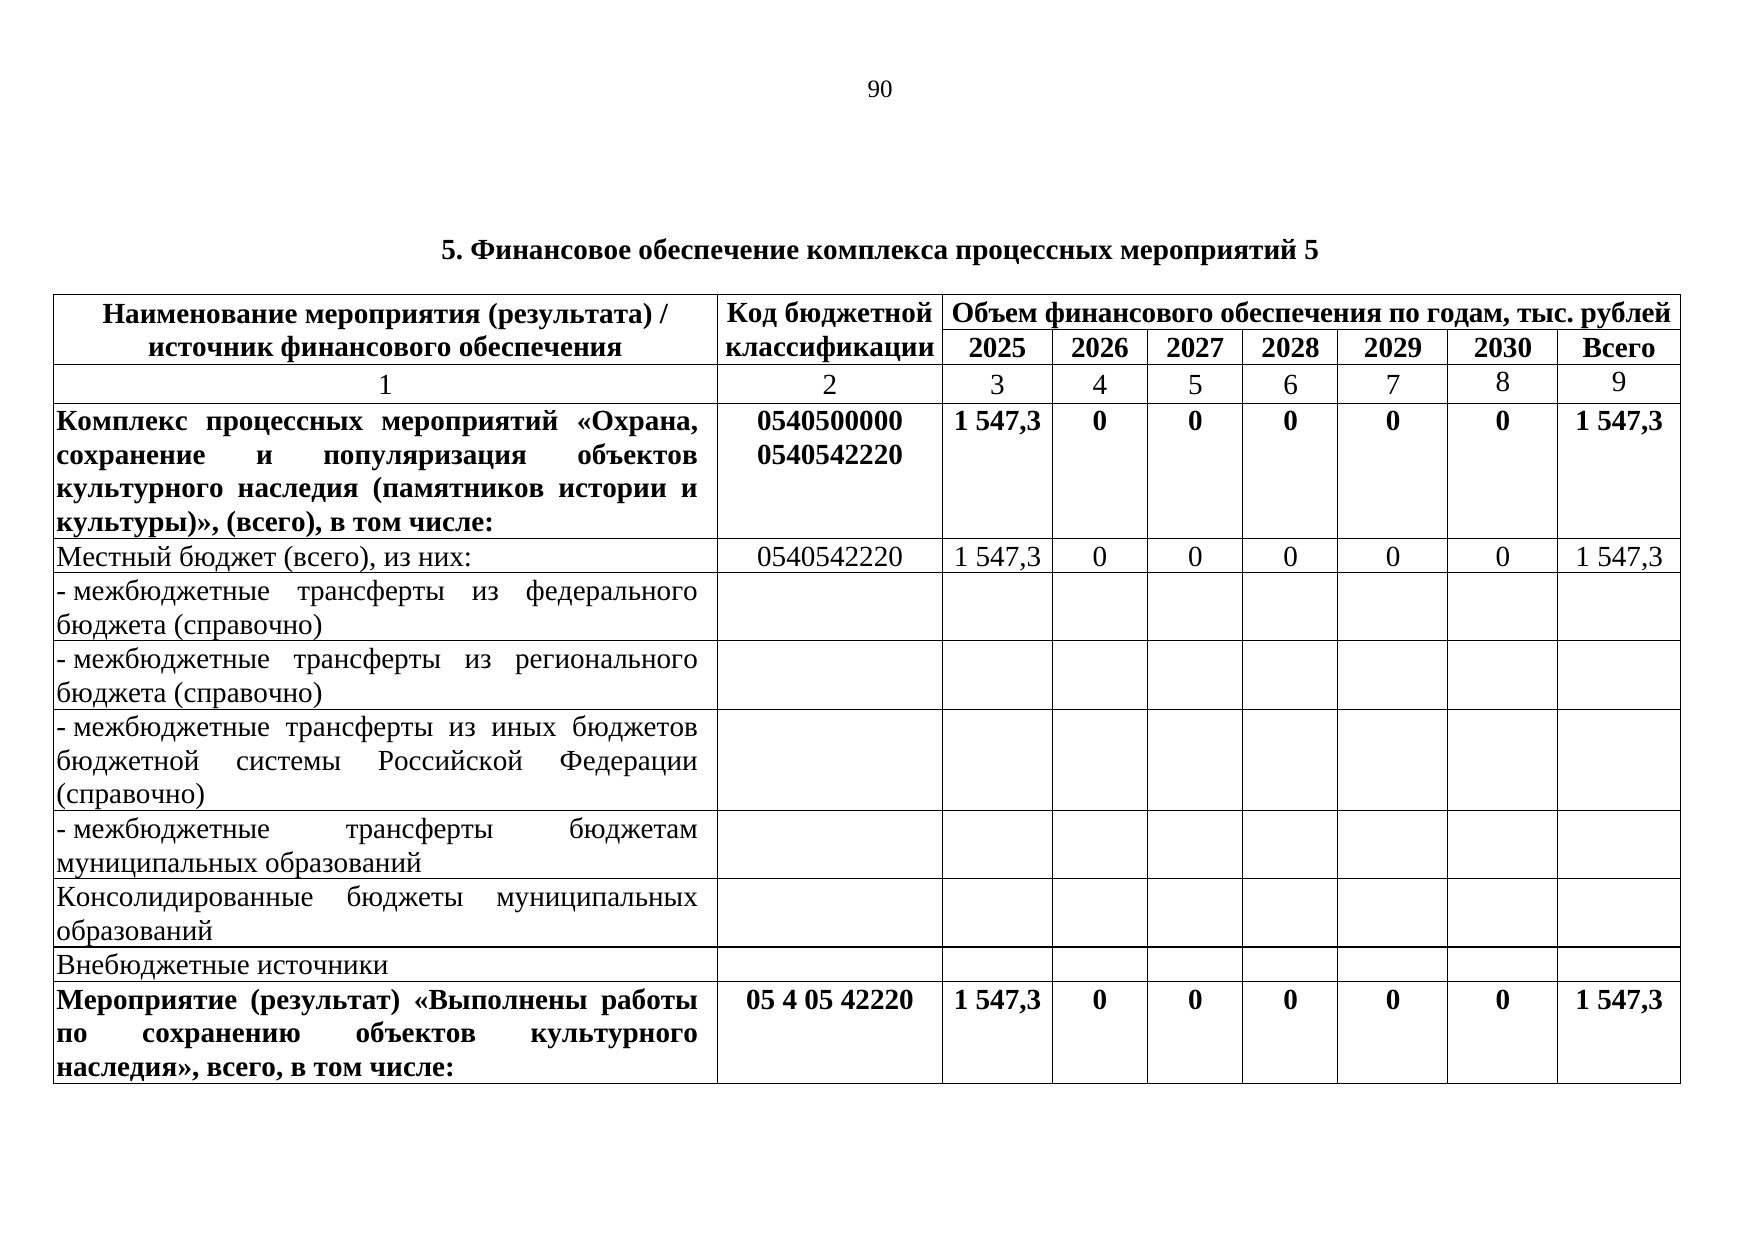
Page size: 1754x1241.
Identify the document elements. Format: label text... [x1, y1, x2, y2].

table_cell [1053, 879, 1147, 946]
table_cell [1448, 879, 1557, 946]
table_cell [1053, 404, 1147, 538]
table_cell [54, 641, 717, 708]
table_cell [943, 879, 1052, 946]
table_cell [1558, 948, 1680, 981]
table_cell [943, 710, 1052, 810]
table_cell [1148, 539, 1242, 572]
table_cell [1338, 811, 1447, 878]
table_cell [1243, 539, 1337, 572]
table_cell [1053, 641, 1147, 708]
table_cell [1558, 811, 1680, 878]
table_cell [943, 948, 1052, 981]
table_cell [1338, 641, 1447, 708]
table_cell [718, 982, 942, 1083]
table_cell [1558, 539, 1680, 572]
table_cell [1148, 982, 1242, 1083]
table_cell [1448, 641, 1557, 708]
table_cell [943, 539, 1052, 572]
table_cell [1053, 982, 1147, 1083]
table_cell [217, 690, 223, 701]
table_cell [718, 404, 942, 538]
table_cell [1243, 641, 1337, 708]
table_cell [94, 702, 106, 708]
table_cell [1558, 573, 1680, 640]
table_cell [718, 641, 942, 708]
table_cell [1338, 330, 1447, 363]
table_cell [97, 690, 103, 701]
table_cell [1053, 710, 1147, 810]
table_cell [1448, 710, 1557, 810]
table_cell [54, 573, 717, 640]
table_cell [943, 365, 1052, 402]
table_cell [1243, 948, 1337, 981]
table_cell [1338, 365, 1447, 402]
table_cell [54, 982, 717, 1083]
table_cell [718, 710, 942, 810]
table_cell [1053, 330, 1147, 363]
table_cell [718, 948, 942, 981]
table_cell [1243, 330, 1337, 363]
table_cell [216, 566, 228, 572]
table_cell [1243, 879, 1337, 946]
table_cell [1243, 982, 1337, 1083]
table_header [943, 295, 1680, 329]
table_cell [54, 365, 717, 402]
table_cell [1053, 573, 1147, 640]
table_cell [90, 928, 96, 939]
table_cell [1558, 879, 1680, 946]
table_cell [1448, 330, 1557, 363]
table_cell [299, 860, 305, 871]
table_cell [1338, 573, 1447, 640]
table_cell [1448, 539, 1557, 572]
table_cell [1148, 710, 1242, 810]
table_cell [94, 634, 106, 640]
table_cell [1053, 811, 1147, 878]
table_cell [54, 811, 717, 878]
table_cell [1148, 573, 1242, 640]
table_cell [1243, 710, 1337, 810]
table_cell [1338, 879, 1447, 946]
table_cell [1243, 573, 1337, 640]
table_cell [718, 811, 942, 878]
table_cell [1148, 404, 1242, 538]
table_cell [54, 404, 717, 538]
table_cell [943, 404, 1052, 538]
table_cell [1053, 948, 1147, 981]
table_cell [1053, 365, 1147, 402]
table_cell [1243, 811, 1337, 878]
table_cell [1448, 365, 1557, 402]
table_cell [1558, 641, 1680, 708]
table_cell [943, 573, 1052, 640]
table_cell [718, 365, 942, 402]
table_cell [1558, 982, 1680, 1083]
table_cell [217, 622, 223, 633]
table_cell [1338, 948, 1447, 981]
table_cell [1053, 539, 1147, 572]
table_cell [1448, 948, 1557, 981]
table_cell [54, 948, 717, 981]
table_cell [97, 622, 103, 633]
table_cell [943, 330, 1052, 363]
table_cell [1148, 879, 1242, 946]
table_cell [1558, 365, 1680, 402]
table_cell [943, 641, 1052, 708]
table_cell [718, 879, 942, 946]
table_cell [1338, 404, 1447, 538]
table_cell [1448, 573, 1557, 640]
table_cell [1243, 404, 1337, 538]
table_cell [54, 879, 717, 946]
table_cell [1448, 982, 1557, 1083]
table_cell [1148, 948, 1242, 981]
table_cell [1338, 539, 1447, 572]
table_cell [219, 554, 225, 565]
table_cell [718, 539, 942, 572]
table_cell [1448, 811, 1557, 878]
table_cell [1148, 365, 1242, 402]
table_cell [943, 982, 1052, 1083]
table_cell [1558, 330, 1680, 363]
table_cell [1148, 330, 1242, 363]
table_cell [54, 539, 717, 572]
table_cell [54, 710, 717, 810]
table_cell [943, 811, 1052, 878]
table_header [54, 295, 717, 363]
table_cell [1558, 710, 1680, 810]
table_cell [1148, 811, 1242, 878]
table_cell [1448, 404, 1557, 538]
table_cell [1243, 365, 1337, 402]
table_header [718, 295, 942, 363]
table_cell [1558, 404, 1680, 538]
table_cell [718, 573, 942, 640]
subtitle 5. Финансовое обеспечение комплекса процессных мероприятий 5 [24, 232, 1736, 266]
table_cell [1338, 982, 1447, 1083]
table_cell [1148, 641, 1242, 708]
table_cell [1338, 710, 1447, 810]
